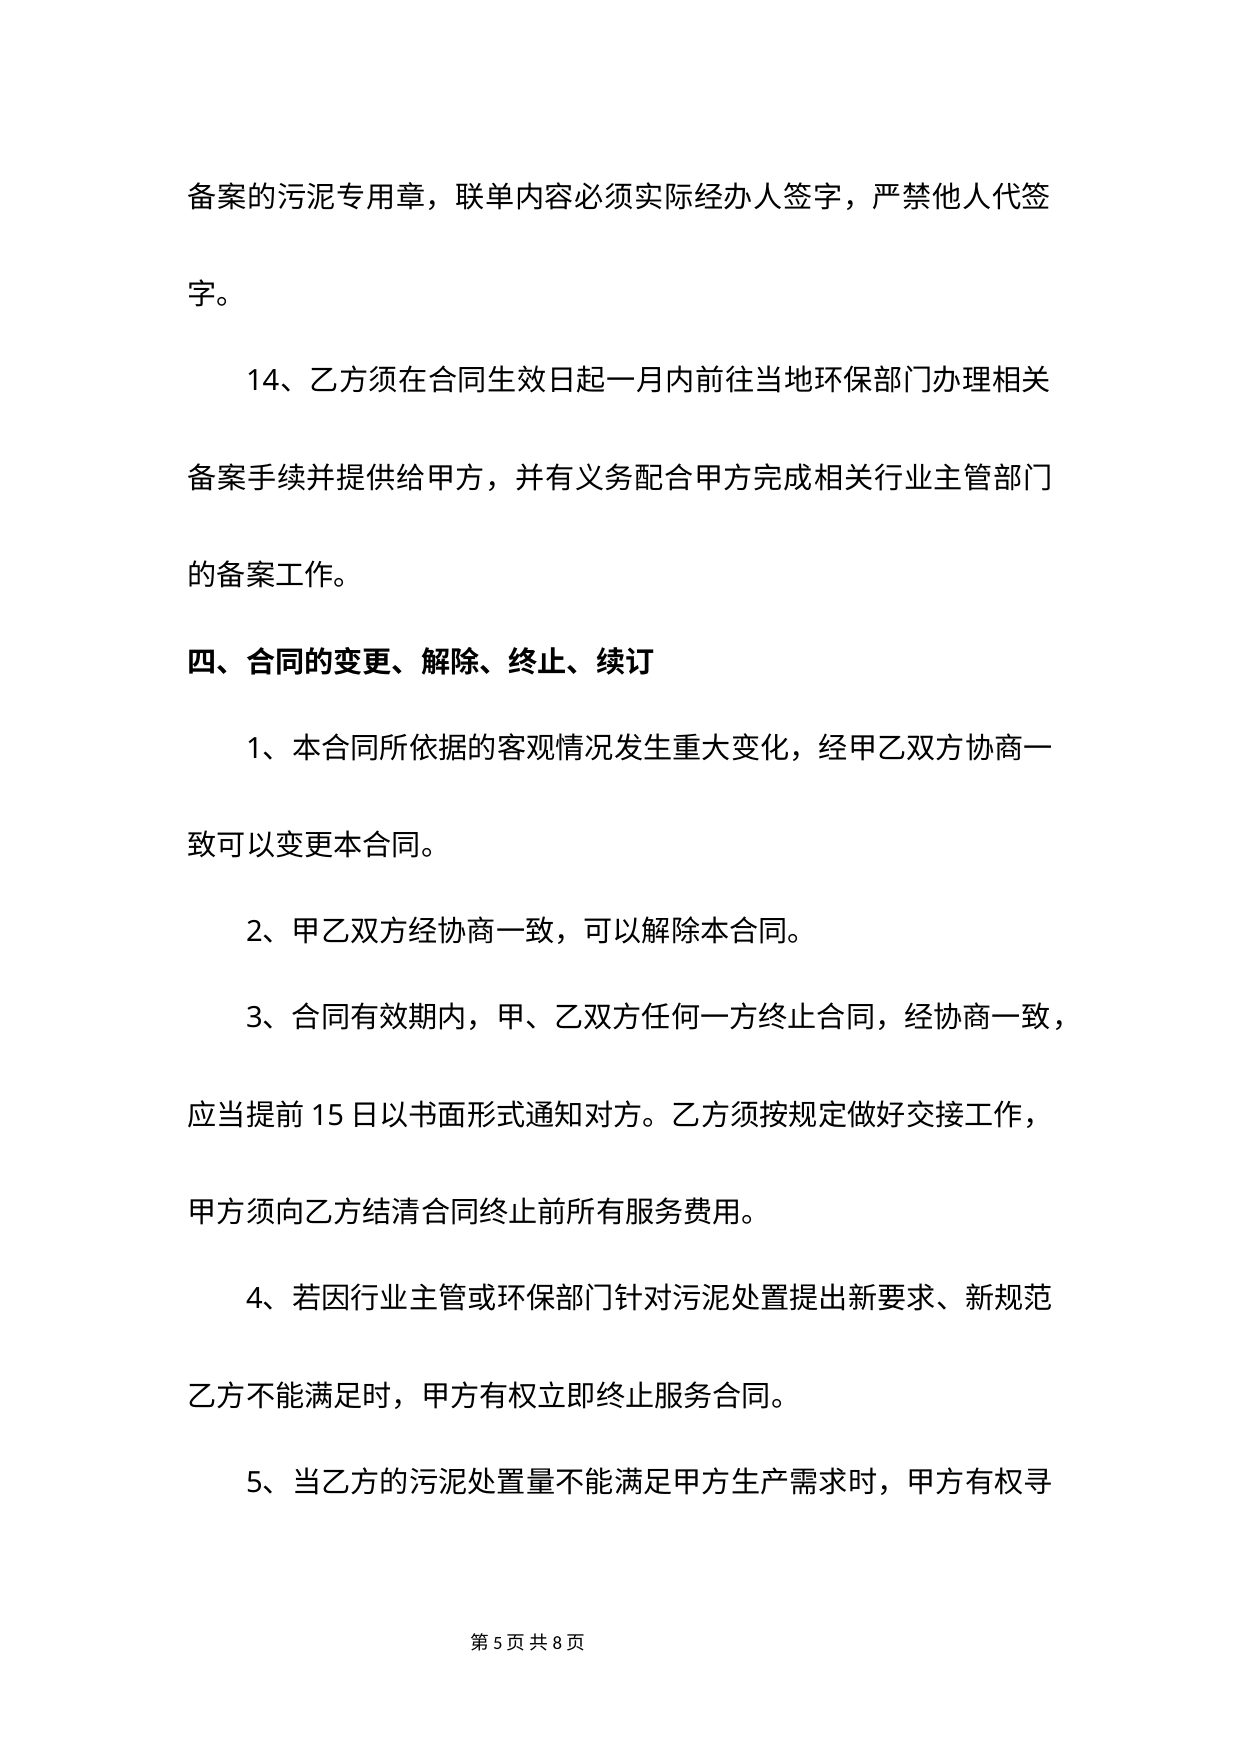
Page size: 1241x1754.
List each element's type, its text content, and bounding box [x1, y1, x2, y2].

text 四、合同的变更、解除、终止、续订 [187, 627, 1053, 692]
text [187, 162, 1053, 324]
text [187, 1447, 1053, 1512]
text 1、本合同所依据的客观情况发生重大变化，经甲乙双方协商一致可以变更本合同。 [187, 713, 1053, 875]
text 2、甲乙双方经协商一致，可以解除本合同。 [187, 897, 1053, 962]
text 4、若因行业主管或环保部门针对污泥处置提出新要求、新规范乙方不能满足时，甲方有权立即终止服务合同。 [187, 1264, 1053, 1426]
text 3、合同有效期内，甲、乙双方任何一方终止合同，经协商一致，应当提前15日以书面形式通知对方。乙方须按规定做好交接工作，甲方须向乙方结清合同终止前所有服务费用。 [187, 983, 1053, 1243]
text 14、乙方须在合同生效日起一月内前往当地环保部门办理相关备案手续并提供给甲方，并有义务配合甲方完成相关行业主管部门的备案工作。 [187, 346, 1053, 606]
